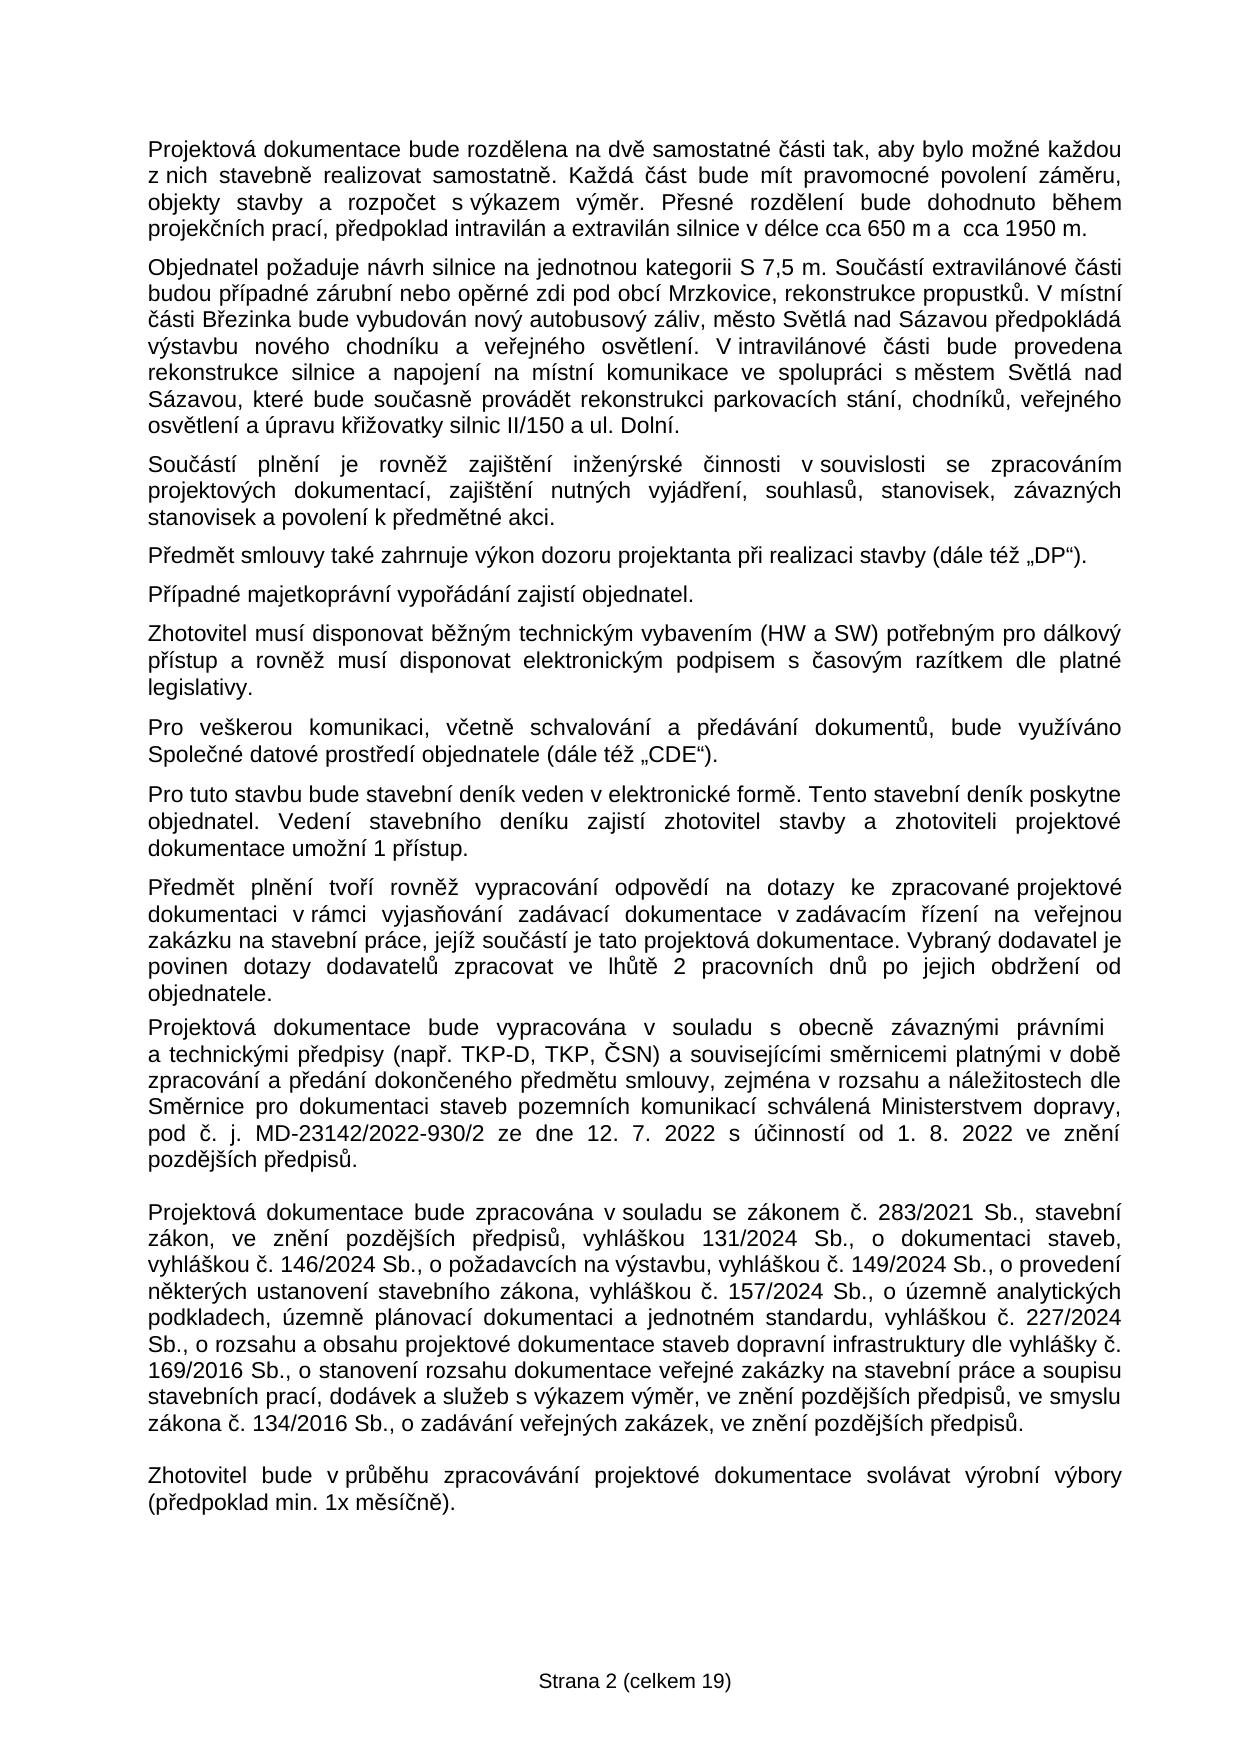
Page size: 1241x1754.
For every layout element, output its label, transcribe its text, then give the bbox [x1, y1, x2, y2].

text Projektová dokumentace bude vypracována v souladu s obecně závaznými právními a technickými předpisy (např. TKP-D, TKP, ČSN) a souvisejícími směrnicemi platnými v době zpracování a předání dokončeného předmětu smlouvy, zejména v rozsahu a náležitostech dle Směrnice pro dokumentaci staveb pozemních komunikací schválená Ministerstvem dopravy, pod č. j. MD-23142/2022-930/2 ze dne 12. 7. 2022 s účinností od 1. 8. 2022 ve znění pozdějších předpisů. [148, 1014, 1122, 1172]
text Pro tuto stavbu bude stavební deník veden v elektronické formě. Tento stavební deník poskytne objednatel. Vedení stavebního deníku zajistí zhotovitel stavby a zhotoviteli projektové dokumentace umožní 1 přístup. [148, 780, 1122, 862]
text Projektová dokumentace bude rozdělena na dvě samostatné části tak, aby bylo možné každou z nich stavebně realizovat samostatně. Každá část bude mít pravomocné povolení záměru, objekty stavby a rozpočet s výkazem výměr. Přesné rozdělení bude dohodnuto během projekčních prací, předpoklad intravilán a extravilán silnice v délce cca 650 m a cca 1950 m. [148, 136, 1122, 241]
text Zhotovitel musí disponovat běžným technickým vybavením (HW a SW) potřebným pro dálkový přístup a rovněž musí disponovat elektronickým podpisem s časovým razítkem dle platné legislativy. [148, 620, 1122, 701]
text Objednatel požaduje návrh silnice na jednotnou kategorii S 7,5 m. Součástí extravilánové části budou případné zárubní nebo opěrné zdi pod obcí Mrzkovice, rekonstrukce propustků. V místní části Březinka bude vybudován nový autobusový záliv, město Světlá nad Sázavou předpokládá výstavbu nového chodníku a veřejného osvětlení. V intravilánové části bude provedena rekonstrukce silnice a napojení na místní komunikace ve spolupráci s městem Světlá nad Sázavou, které bude současně provádět rekonstrukci parkovacích stání, chodníků, veřejného osvětlení a úpravu křižovatky silnic II/150 a ul. Dolní. [148, 254, 1122, 438]
text Případné majetkoprávní vypořádání zajistí objednatel. [148, 581, 1122, 607]
text Předmět plnění tvoří rovněž vypracování odpovědí na dotazy ke zpracované projektové dokumentaci v rámci vyjasňování zadávací dokumentace v zadávacím řízení na veřejnou zakázku na stavební práce, jejíž součástí je tato projektová dokumentace. Vybraný dodavatel je povinen dotazy dodavatelů zpracovat ve lhůtě 2 pracovních dnů po jejich obdržení od objednatele. [148, 874, 1122, 1006]
text Pro veškerou komunikaci, včetně schvalování a předávání dokumentů, bude využíváno Společné datové prostředí objednatele (dále též „CDE“). [148, 714, 1122, 768]
text Projektová dokumentace bude zpracována v souladu se zákonem č. 283/2021 Sb., stavební zákon, ve znění pozdějších předpisů, vyhláškou 131/2024 Sb., o dokumentaci staveb, vyhláškou č. 146/2024 Sb., o požadavcích na výstavbu, vyhláškou č. 149/2024 Sb., o provedení některých ustanovení stavebního zákona, vyhláškou č. 157/2024 Sb., o územně analytických podkladech, územně plánovací dokumentaci a jednotném standardu, vyhláškou č. 227/2024 Sb., o rozsahu a obsahu projektové dokumentace staveb dopravní infrastruktury dle vyhlášky č. 169/2016 Sb., o stanovení rozsahu dokumentace veřejné zakázky na stavební práce a soupisu stavebních prací, dodávek a služeb s výkazem výměr, ve znění pozdějších předpisů, ve smyslu zákona č. 134/2016 Sb., o zadávání veřejných zakázek, ve znění pozdějších předpisů. [148, 1199, 1122, 1436]
text Zhotovitel bude v průběhu zpracovávání projektové dokumentace svolávat výrobní výbory (předpoklad min. 1x měsíčně). [148, 1462, 1122, 1515]
text Součástí plnění je rovněž zajištění inženýrské činnosti v souvislosti se zpracováním projektových dokumentací, zajištění nutných vyjádření, souhlasů, stanovisek, závazných stanovisek a povolení k předmětné akci. [148, 451, 1122, 530]
text Předmět smlouvy také zahrnuje výkon dozoru projektanta při realizaci stavby (dále též „DP“). [148, 542, 1122, 569]
